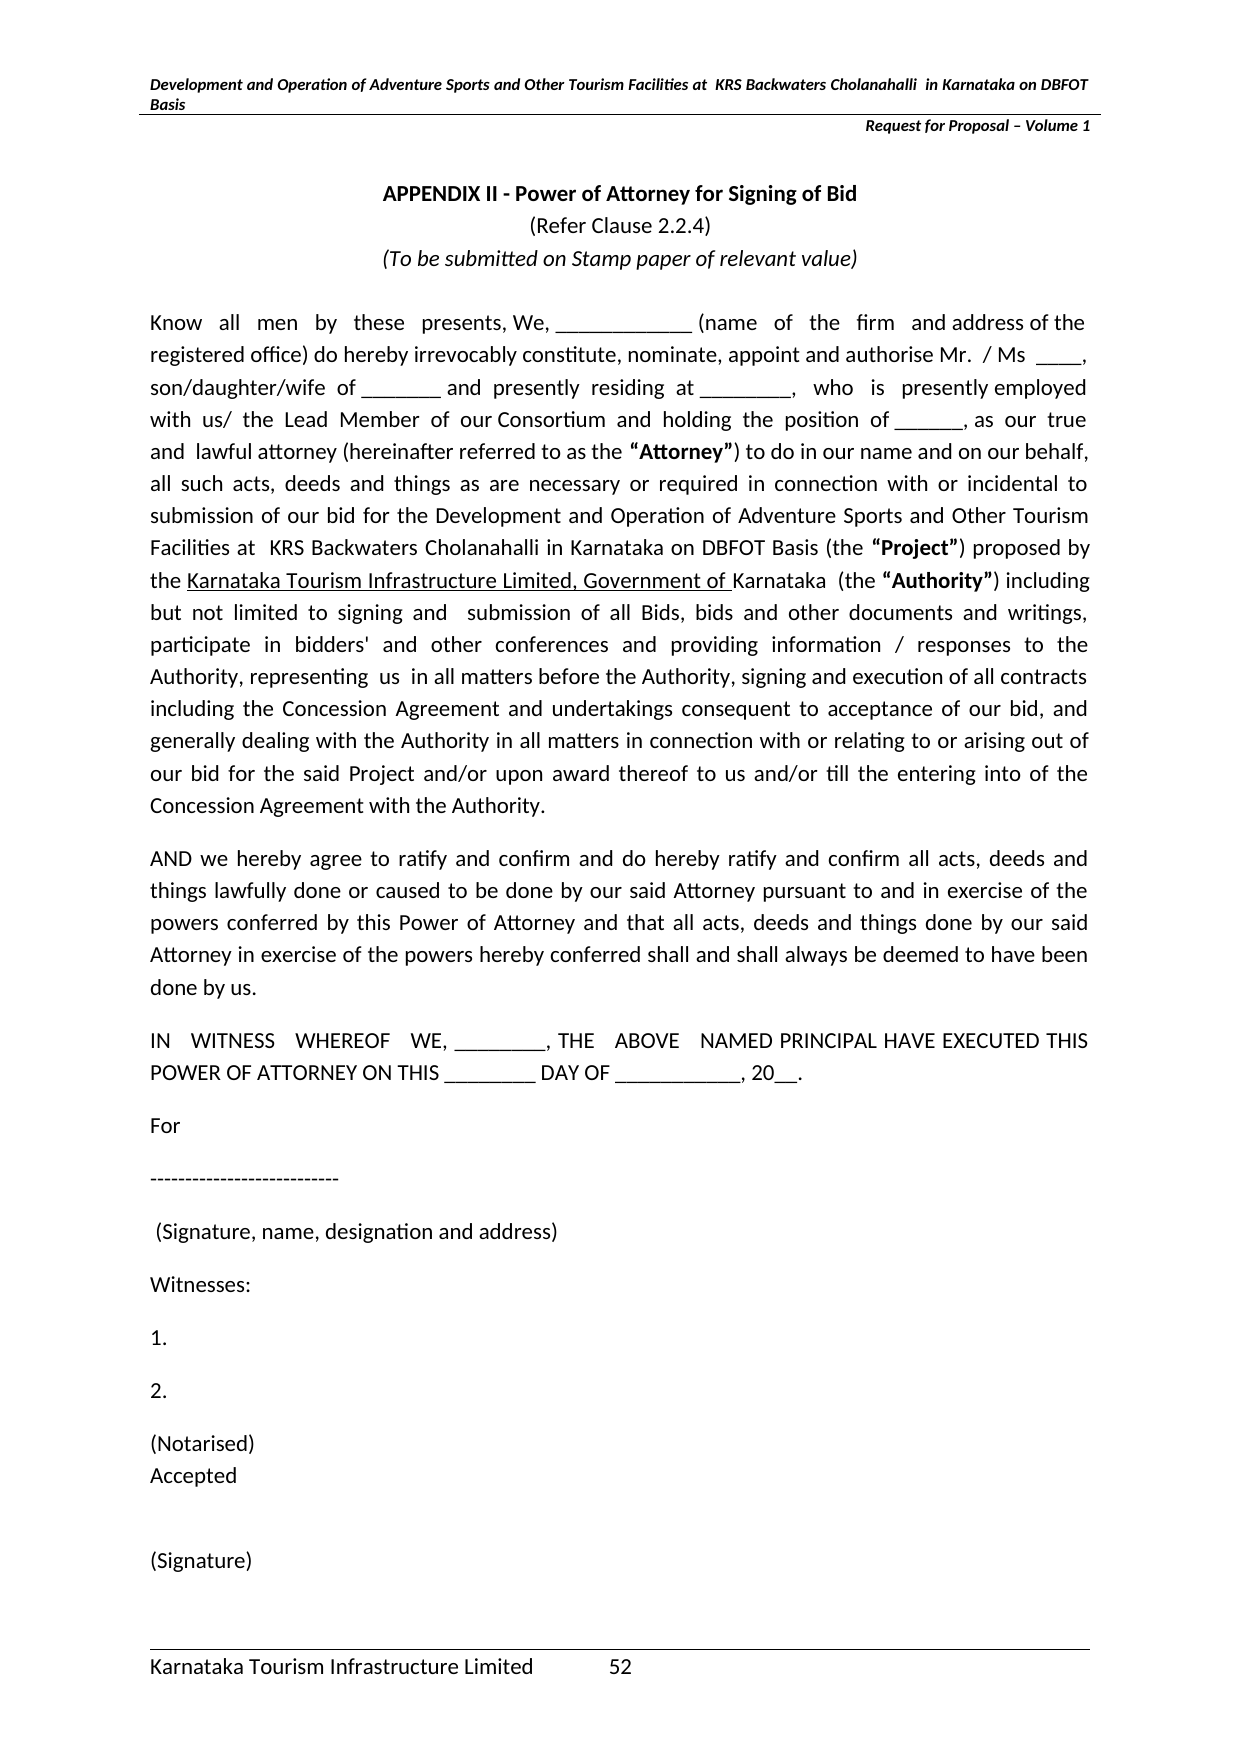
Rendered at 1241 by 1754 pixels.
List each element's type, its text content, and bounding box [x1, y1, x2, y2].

text 1. [150, 1323, 1090, 1351]
text AND we hereby agree to ratify and confirm and do hereby ratify and confirm all acts, deeds and things lawfully done or caused to be done by our said Attorney pursuant to and in exercise of the powers conferred by this Power of Attorney and that all acts, deeds and things done by our said Attorney in exercise of the powers hereby conferred shall and shall always be deemed to have been done by us. [150, 844, 1090, 1001]
subtitle APPENDIX II - Power of Attorney for Signing of Bid [150, 179, 1090, 207]
text Witnesses: [150, 1270, 1090, 1298]
text (Signature, name, designation and address) [150, 1217, 1090, 1245]
text Know all men by these presents, We, ____________ (name of the firm and address of the registered office) do hereby irrevocably constitute, nominate, appoint and authorise Mr. / Ms ____, son/daughter/wife of _______ and presently residing at ________, who is presently employed with us/ the Lead Member of our Consortium and holding the position of ______, as our true and lawful attorney (hereinafter referred to as the “Attorney”) to do in our name and on our behalf, all such acts, deeds and things as are necessary or required in connection with or incidental to submission of our bid for the Development and Operation of Adventure Sports and Other Tourism Facilities at KRS Backwaters Cholanahalli in Karnataka on DBFOT Basis (the “Project”) proposed by the Karnataka Tourism Infrastructure Limited, Government of Karnataka (the “Authority”) including but not limited to signing and submission of all Bids, bids and other documents and writings, participate in bidders' and other conferences and providing information / responses to the Authority, representing us in all matters before the Authority, signing and execution of all contracts including the Concession Agreement and undertakings consequent to acceptance of our bid, and generally dealing with the Authority in all matters in connection with or relating to or arising out of our bid for the said Project and/or upon award thereof to us and/or till the entering into of the Concession Agreement with the Authority. [150, 308, 1090, 819]
text For [150, 1111, 1090, 1139]
text (Notarised) [150, 1429, 1090, 1457]
text (Signature) [150, 1547, 1090, 1574]
text (To be submitted on Stamp paper of relevant value) [150, 244, 1090, 272]
text 2. [150, 1376, 1090, 1404]
text IN WITNESS WHEREOF WE, ________, THE ABOVE NAMED PRINCIPAL HAVE EXECUTED THIS POWER OF ATTORNEY ON THIS ________ DAY OF ___________, 20__. [150, 1026, 1090, 1086]
text Accepted [150, 1461, 1090, 1489]
text (Refer Clause 2.2.4) [150, 212, 1090, 240]
text --------------------------- [150, 1164, 1090, 1192]
